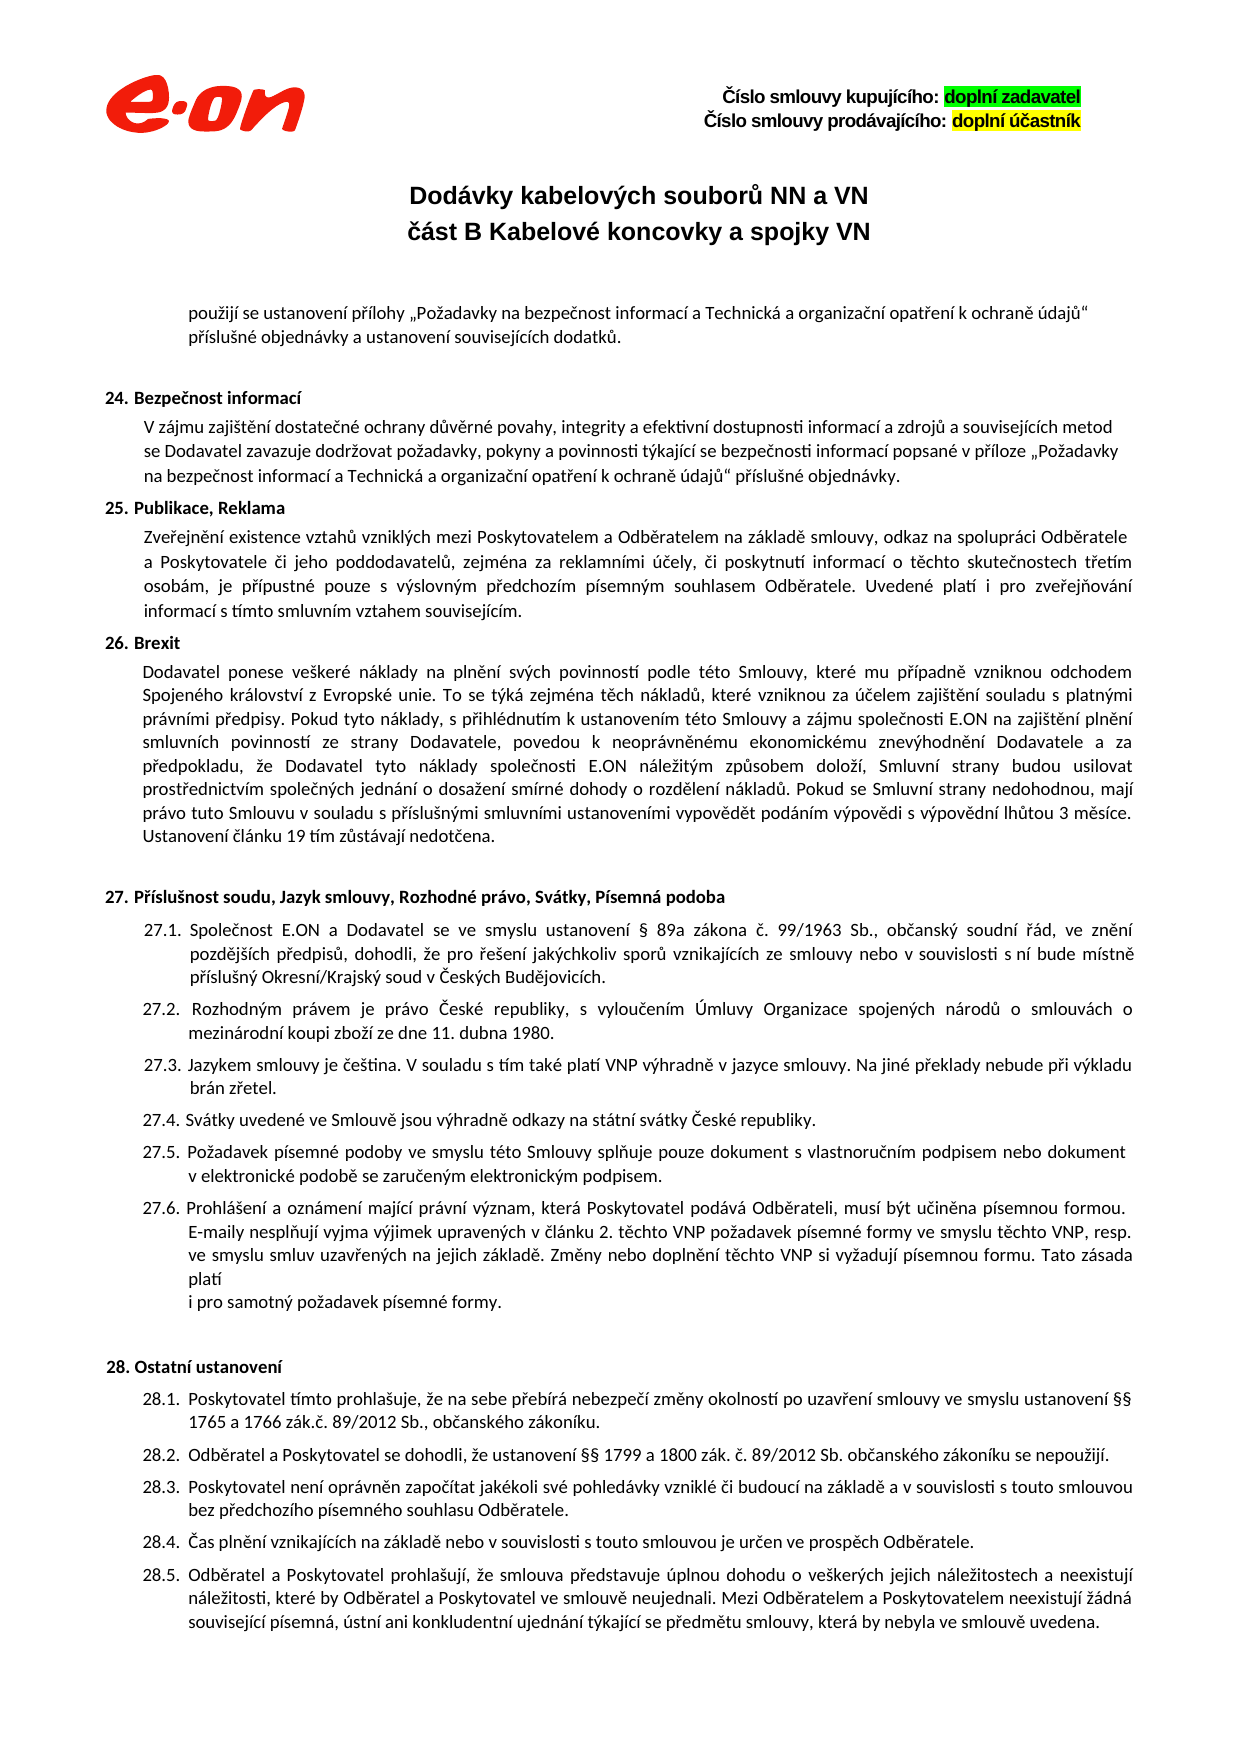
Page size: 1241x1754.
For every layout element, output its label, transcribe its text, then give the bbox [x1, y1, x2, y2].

text V zájmu zajištění dostatečné ochrany důvěrné povahy, integrity a efektivní dostupnosti informací a zdrojů a souvisejících metod se Dodavatel zavazuje dodržovat požadavky, pokyny a povinnosti týkající se bezpečnosti informací popsané v příloze „Požadavky na bezpečnost informací a Technická a organizační opatření k ochraně údajů“ příslušné objednávky. [143, 415, 1134, 487]
subtitle 26. Brexit [105, 631, 1134, 654]
text 27.5. Požadavek písemné podoby ve smyslu této Smlouvy splňuje pouze dokument s vlastnoručním podpisem nebo dokument v elektronické podobě se zaručeným elektronickým podpisem. [142, 1141, 1134, 1187]
subtitle 24. Bezpečnost informací [105, 386, 1134, 409]
text použijí se ustanovení přílohy „Požadavky na bezpečnost informací a Technická a organizační opatření k ochraně údajů“ příslušné objednávky a ustanovení souvisejících dodatků. [142, 302, 1135, 348]
text Dodavatel ponese veškeré náklady na plnění svých povinností podle této Smlouvy, které mu případně vzniknou odchodem Spojeného království z Evropské unie. To se týká zejména těch nákladů, které vzniknou za účelem zajištění souladu s platnými právními předpisy. Pokud tyto náklady, s přihlédnutím k ustanovením této Smlouvy a zájmu společnosti E.ON na zajištění plnění smluvních povinností ze strany Dodavatele, povedou k neoprávněnému ekonomickému znevýhodnění Dodavatele a za předpokladu, že Dodavatel tyto náklady společnosti E.ON náležitým způsobem doloží, Smluvní strany budou usilovat prostřednictvím společných jednání o dosažení smírné dohody o rozdělení nákladů. Pokud se Smluvní strany nedohodnou, mají právo tuto Smlouvu v souladu s příslušnými smluvními ustanoveními vypovědět podáním výpovědi s výpovědní lhůtou 3 měsíce. Ustanovení článku 19 tím zůstávají nedotčena. [142, 660, 1134, 848]
text Zveřejnění existence vztahů vzniklých mezi Poskytovatelem a Odběratelem na základě smlouvy, odkaz na spolupráci Odběratele a Poskytovatele či jeho poddodavatelů, zejména za reklamními účely, či poskytnutí informací o těchto skutečnostech třetím osobám, je přípustné pouze s výslovným předchozím písemným souhlasem Odběratele. Uvedené platí i pro zveřejňování informací s tímto smluvním vztahem souvisejícím. [143, 525, 1134, 622]
text 28.5. Odběratel a Poskytovatel prohlašují, že smlouva představuje úplnou dohodu o veškerých jejich náležitostech a neexistují náležitosti, které by Odběratel a Poskytovatel ve smlouvě neujednali. Mezi Odběratelem a Poskytovatelem neexistují žádná související písemná, ústní ani konkludentní ujednání týkající se předmětu smlouvy, která by nebyla ve smlouvě uvedena. [142, 1563, 1134, 1633]
subtitle 27. Příslušnost soudu, Jazyk smlouvy, Rozhodné právo, Svátky, Písemná podoba [105, 886, 1134, 909]
text 28.3. Poskytovatel není oprávněn započítat jakékoli své pohledávky vzniklé či budoucí na základě a v souvislosti s touto smlouvou bez předchozího písemného souhlasu Odběratele. [142, 1475, 1134, 1521]
subtitle 25. Publikace, Reklama [105, 496, 1134, 519]
text 28.1. Poskytovatel tímto prohlašuje, že na sebe přebírá nebezpečí změny okolností po uzavření smlouvy ve smyslu ustanovení §§ 1765 a 1766 zák.č. 89/2012 Sb., občanského zákoníku. [142, 1387, 1134, 1433]
text 27.2. Rozhodným právem je právo České republiky, s vyloučením Úmluvy Organizace spojených národů o smlouvách o mezinárodní koupi zboží ze dne 11. dubna 1980. [142, 997, 1134, 1044]
text 28.2. Odběratel a Poskytovatel se dohodli, že ustanovení §§ 1799 a 1800 zák. č. 89/2012 Sb. občanského zákoníku se nepoužijí. [142, 1443, 1134, 1466]
text 27.3. Jazykem smlouvy je čeština. V souladu s tím také platí VNP výhradně v jazyce smlouvy. Na jiné překlady nebude při výkladu brán zřetel. [144, 1053, 1135, 1099]
text 27.4. Svátky uvedené ve Smlouvě jsou výhradně odkazy na státní svátky České republiky. [142, 1108, 1134, 1131]
text 28. Ostatní ustanovení [106, 1355, 1134, 1378]
text 27.6. Prohlášení a oznámení mající právní význam, která Poskytovatel podává Odběrateli, musí být učiněna písemnou formou. E-maily nesplňují vyjma výjimek upravených v článku 2. těchto VNP požadavek písemné formy ve smyslu těchto VNP, resp. ve smyslu smluv uzavřených na jejich základě. Změny nebo doplnění těchto VNP si vyžadují písemnou formu. Tato zásada platí i pro samotný požadavek písemné formy. [142, 1196, 1134, 1313]
text 28.4. Čas plnění vznikajících na základě nebo v souvislosti s touto smlouvou je určen ve prospěch Odběratele. [142, 1531, 1134, 1553]
text 27.1. Společnost E.ON a Dodavatel se ve smyslu ustanovení § 89a zákona č. 99/1963 Sb., občanský soudní řád, ve znění pozdějších předpisů, dohodli, že pro řešení jakýchkoliv sporů vznikajících ze smlouvy nebo v souvislosti s ní bude místně příslušný Okresní/Krajský soud v Českých Budějovicích. [144, 918, 1134, 988]
